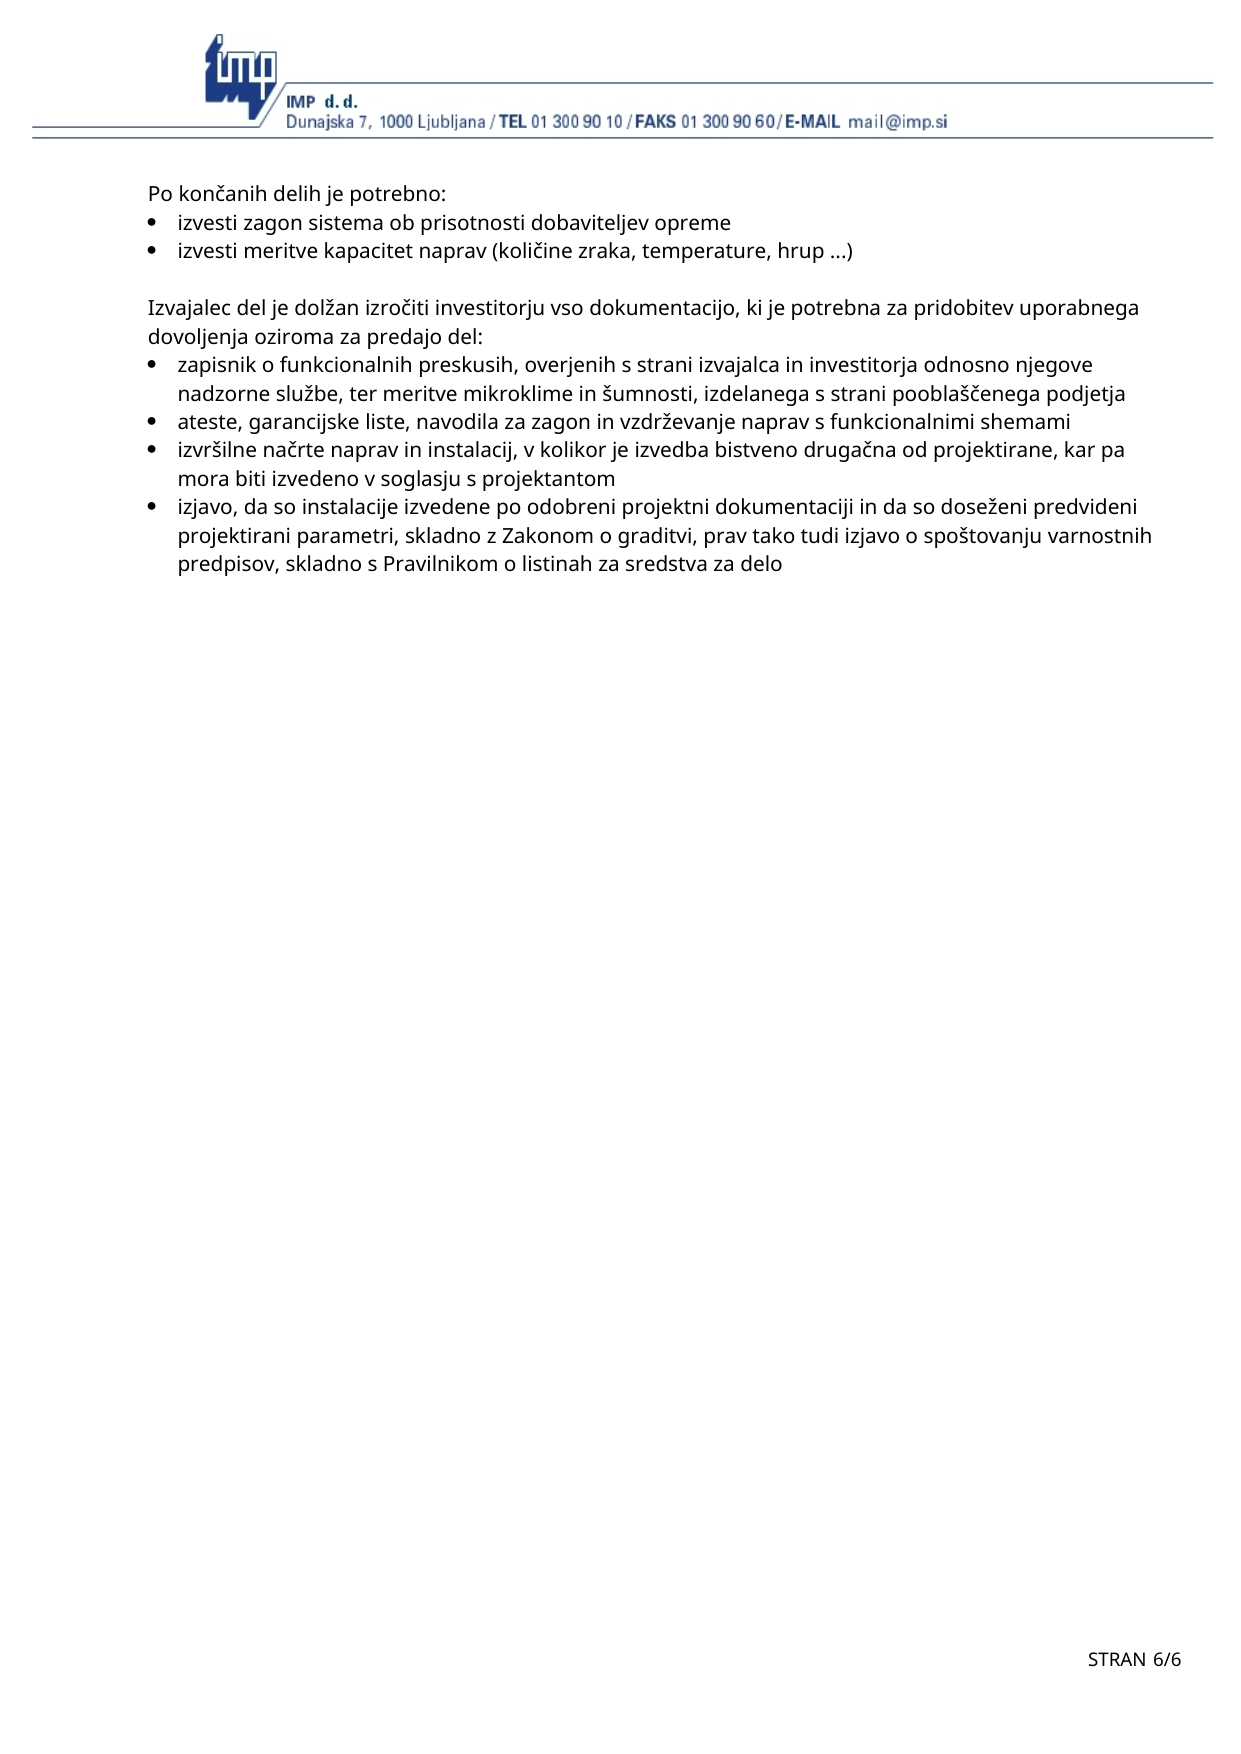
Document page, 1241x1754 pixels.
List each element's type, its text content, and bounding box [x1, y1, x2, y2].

text Po končanih delih je potrebno: [148, 179, 1181, 208]
list izvesti meritve kapacitet naprav (količine zraka, temperature, hrup ...) [148, 236, 1181, 265]
list ateste, garancijske liste, navodila za zagon in vzdrževanje naprav s funkcionalnimi shemami [148, 407, 1181, 436]
picture [32, 33, 1214, 140]
list zapisnik o funkcionalnih preskusih, overjenih s strani izvajalca in investitorja odnosno njegove nadzorne službe, ter meritve mikroklime in šumnosti, izdelanega s strani pooblaščenega podjetja [148, 350, 1181, 407]
list izvršilne načrte naprav in instalacij, v kolikor je izvedba bistveno drugačna od projektirane, kar pa mora biti izvedeno v soglasju s projektantom [148, 436, 1181, 492]
list izjavo, da so instalacije izvedene po odobreni projektni dokumentaciji in da so doseženi predvideni projektirani parametri, skladno z Zakonom o graditvi, prav tako tudi izjavo o spoštovanju varnostnih predpisov, skladno s Pravilnikom o listinah za sredstva za delo [148, 492, 1181, 578]
list izvesti zagon sistema ob prisotnosti dobaviteljev opreme [148, 208, 1181, 236]
text Izvajalec del je dolžan izročiti investitorju vso dokumentacijo, ki je potrebna za pridobitev uporabnega dovoljenja oziroma za predajo del: [148, 293, 1181, 350]
